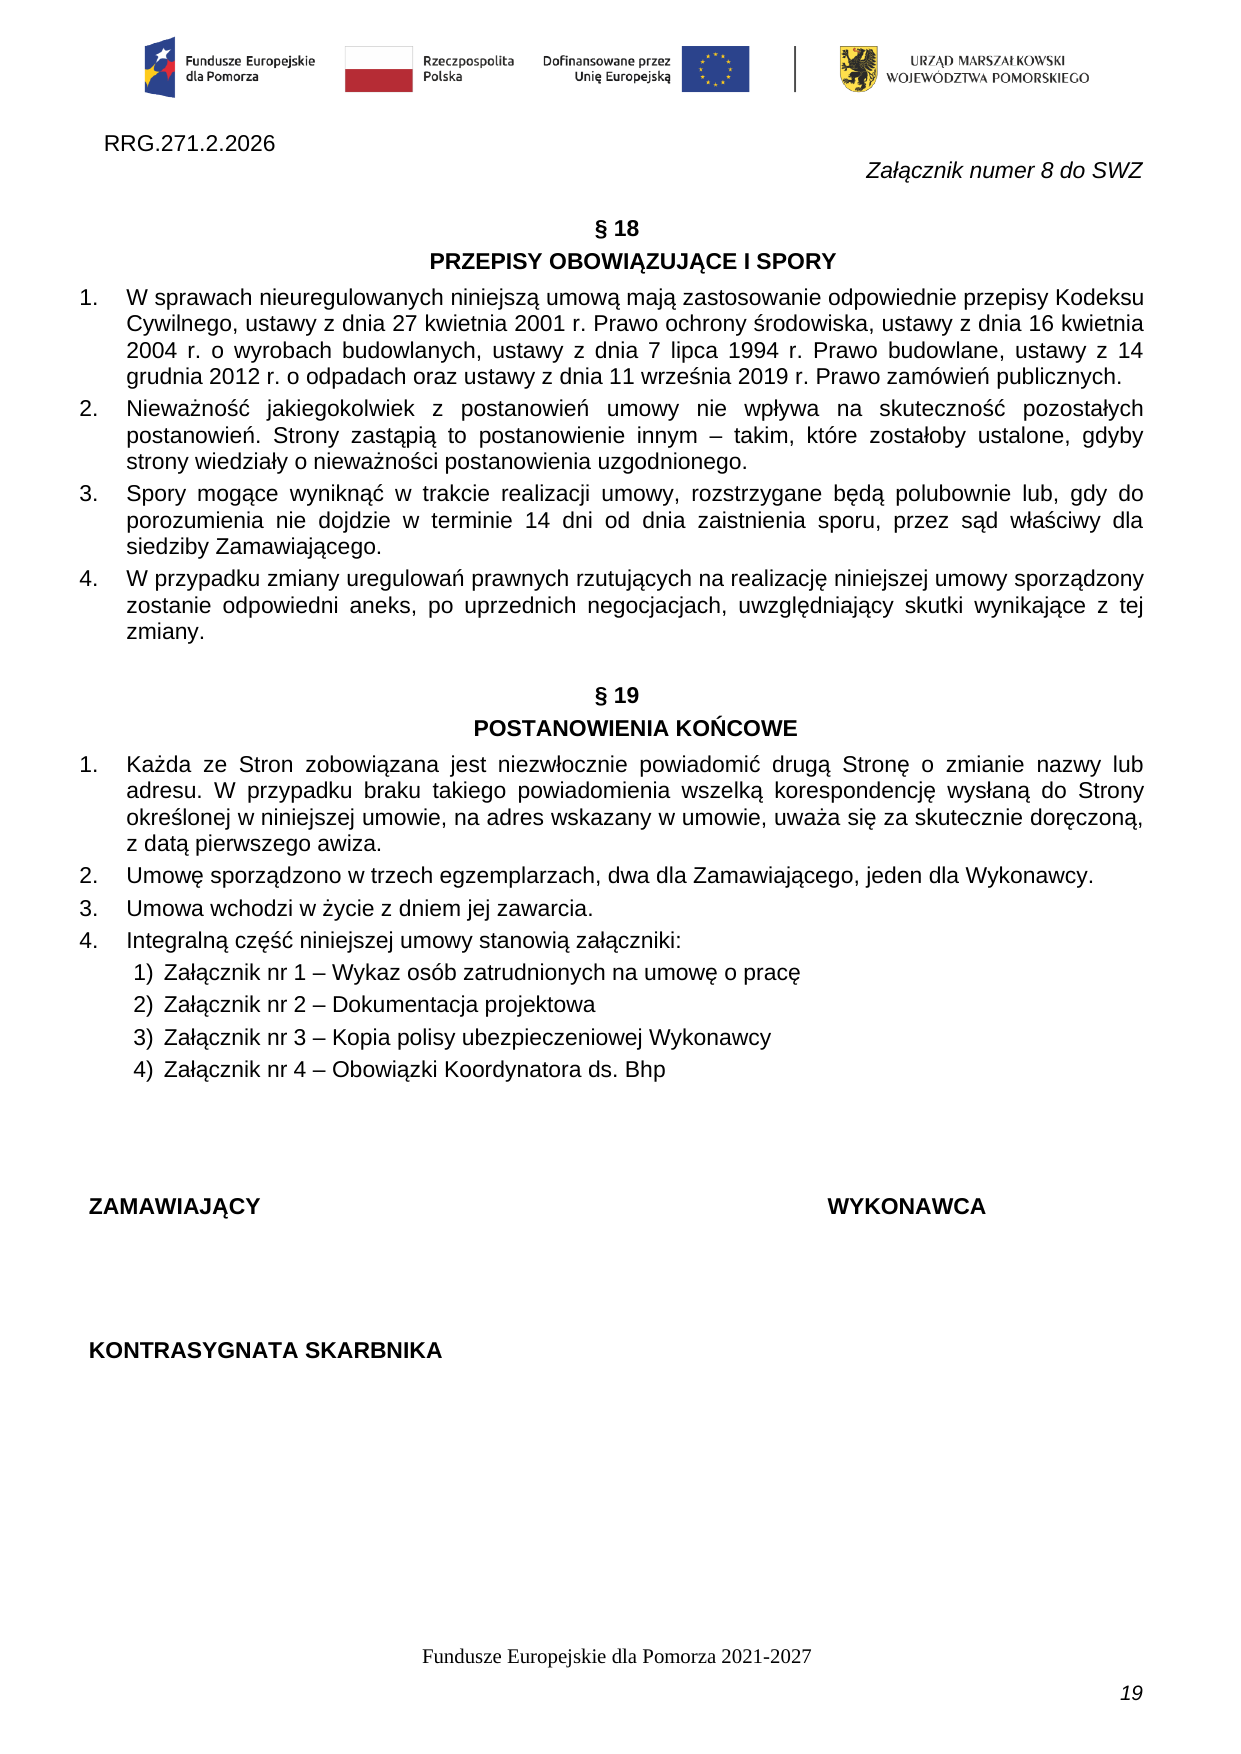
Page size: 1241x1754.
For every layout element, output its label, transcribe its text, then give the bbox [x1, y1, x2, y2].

list Spory mogące wyniknąć w trakcie realizacji umowy, rozstrzygane będą polubownie lub, gdy do porozumienia nie dojdzie w terminie 14 dni od dnia zaistnienia sporu, przez sąd właściwy dla siedziby Zamawiającego. [89, 480, 1145, 559]
list Załącznik nr 2 – Dokumentacja projektowa [133, 991, 1148, 1018]
list Załącznik nr 1 – Wykaz osób zatrudnionych na umowę o pracę [133, 959, 1148, 986]
text KONTRASYGNATA SKARBNIKA [89, 1337, 1145, 1364]
list Załącznik nr 3 – Kopia polisy ubezpieczeniowej Wykonawcy [133, 1024, 1148, 1050]
text ZAMAWIAJĄCY WYKONAWCA [89, 1193, 1145, 1219]
text § 18 [89, 215, 1145, 242]
list W przypadku zmiany uregulowań prawnych rzutujących na realizację niniejszej umowy sporządzony zostanie odpowiedni aneks, po uprzednich negocjacjach, uwzględniający skutki wynikające z tej zmiany. [89, 565, 1145, 644]
text PRZEPISY OBOWIĄZUJĄCE I SPORY [118, 248, 1148, 274]
list Umowę sporządzono w trzech egzemplarzach, dwa dla Zamawiającego, jeden dla Wykonawcy. [89, 862, 1145, 889]
list Każda ze Stron zobowiązana jest niezwłocznie powiadomić drugą Stronę o zmianie nazwy lub adresu. W przypadku braku takiego powiadomienia wszelką korespondencję wysłaną do Strony określonej w niniejszej umowie, na adres wskazany w umowie, uważa się za skutecznie doręczoną, z datą pierwszego awiza. [89, 751, 1145, 856]
picture [144, 36, 1089, 98]
list Integralną część niniejszej umowy stanowią załączniki: [89, 927, 1145, 953]
list Załącznik nr 4 – Obowiązki Koordynatora ds. Bhp [133, 1056, 1148, 1082]
text POSTANOWIENIA KOŃCOWE [126, 715, 1145, 741]
list W sprawach nieuregulowanych niniejszą umową mają zastosowanie odpowiednie przepisy Kodeksu Cywilnego, ustawy z dnia 27 kwietnia 2001 r. Prawo ochrony środowiska, ustawy z dnia 16 kwietnia 2004 r. o wyrobach budowlanych, ustawy z dnia 7 lipca 1994 r. Prawo budowlane, ustawy z 14 grudnia 2012 r. o odpadach oraz ustawy z dnia 11 września 2019 r. Prawo zamówień publicznych. [89, 284, 1145, 389]
list Umowa wchodzi w życie z dniem jej zawarcia. [89, 894, 1145, 921]
list Nieważność jakiegokolwiek z postanowień umowy nie wpływa na skuteczność pozostałych postanowień. Strony zastąpią to postanowienie innym – takim, które zostałoby ustalone, gdyby strony wiedziały o nieważności postanowienia uzgodnionego. [89, 395, 1145, 474]
text § 19 [89, 682, 1145, 709]
